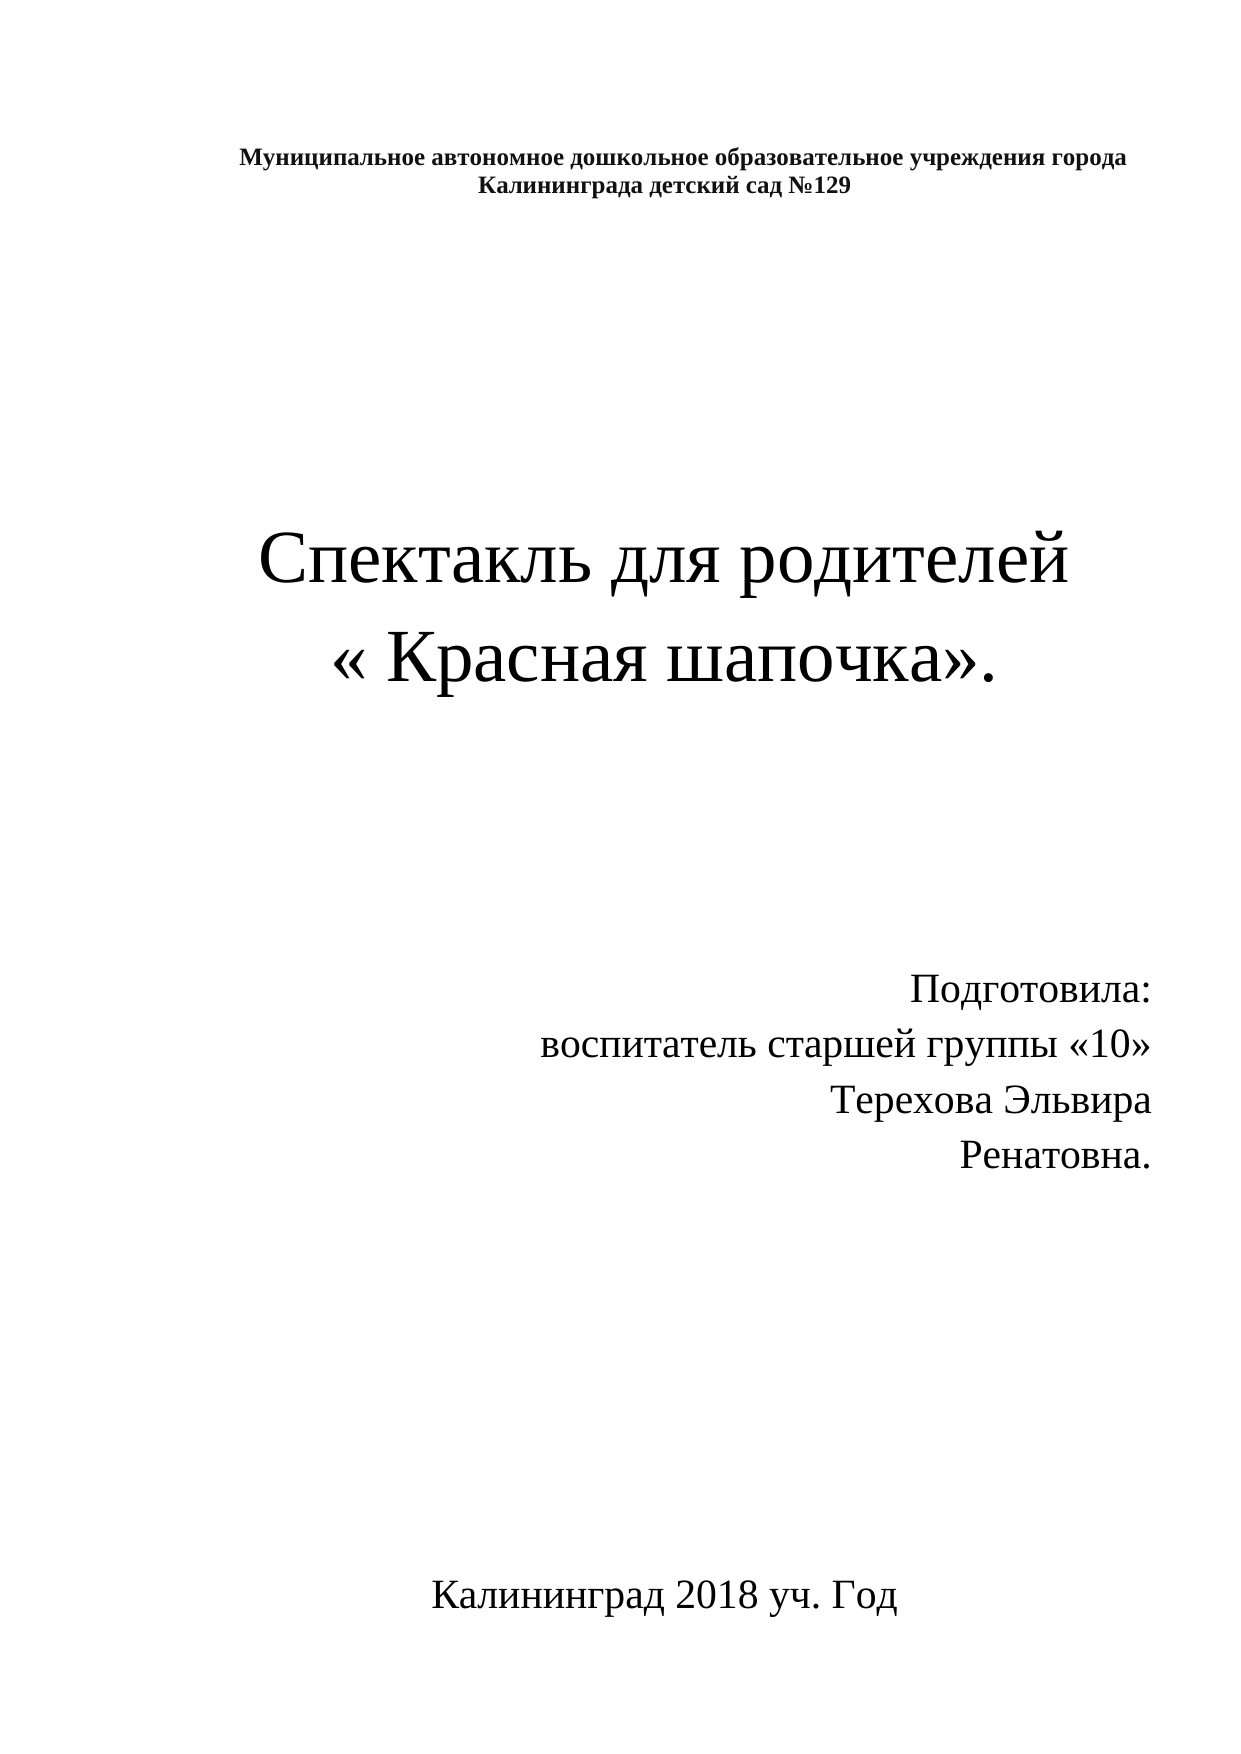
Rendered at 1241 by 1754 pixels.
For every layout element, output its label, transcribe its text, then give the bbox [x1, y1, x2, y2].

text Муниципальное автономное дошкольное образовательное учреждения города Калининграда детский сад №129 [177, 142, 1152, 199]
text Калининград 2018 уч. Год [177, 1570, 1152, 1618]
text Спектакль для родителей [177, 512, 1152, 598]
text Подготовила: [177, 964, 1152, 1012]
text « Красная шапочка». [177, 611, 1152, 698]
text воспитатель старшей группы «10» [177, 1019, 1152, 1067]
text Терехова Эльвира [177, 1074, 1152, 1122]
text Ренатовна. [177, 1129, 1152, 1177]
